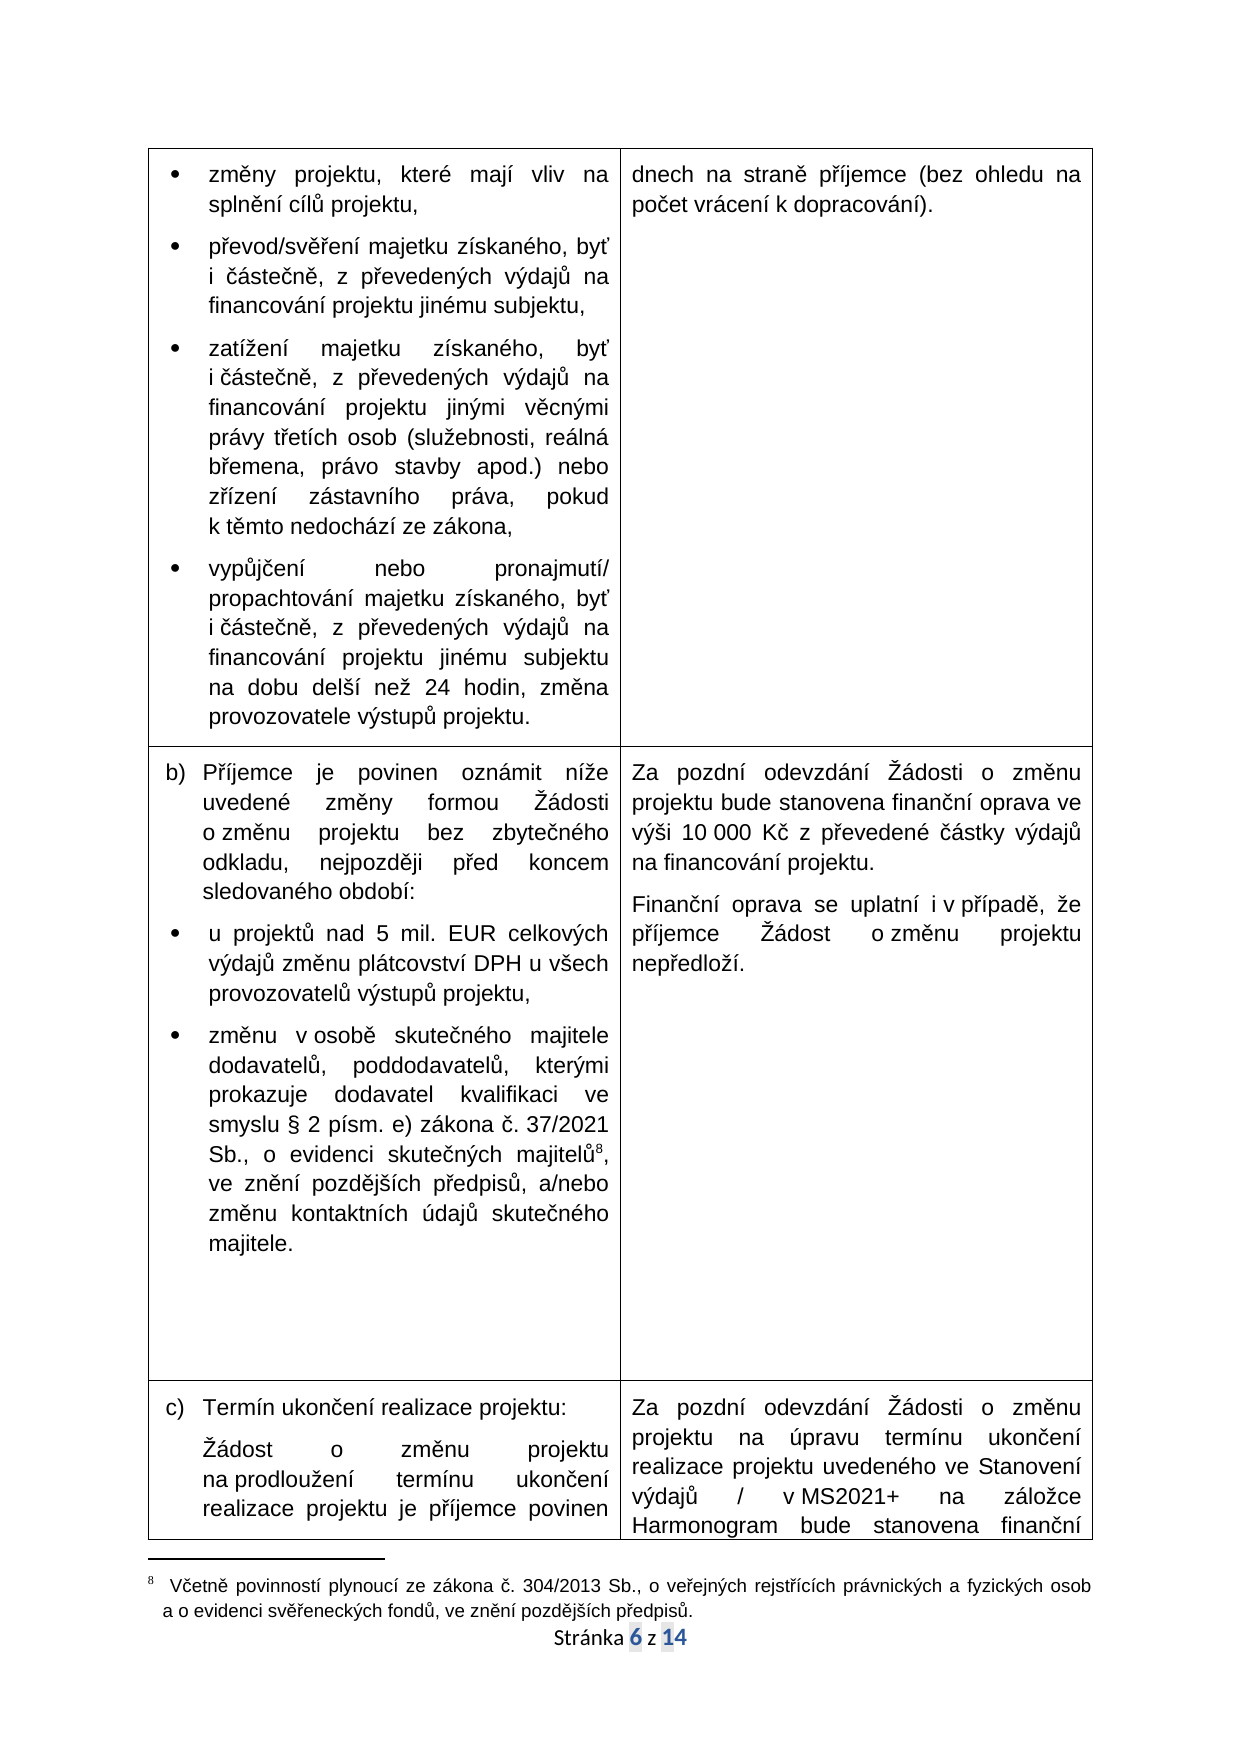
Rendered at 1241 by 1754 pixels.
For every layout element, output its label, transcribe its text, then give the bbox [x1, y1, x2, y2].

table_cell Příjemce je povinen oznámit níže uvedené změny formou Žádosti o změnu projektu bez zbytečného odkladu, nejpozději před koncem sledovaného období: u projektů nad 5 mil. EUR celkových výdajů změnu plátcovství DPH u všech provozovatelů výstupů projektu, změnu v osobě skutečného majitele dodavatelů, poddodavatelů, kterými prokazuje dodavatel kvalifikaci ve smyslu § 2 písm. e) zákona č. 37/2021 Sb., o evidenci skutečných majitelů, ve znění pozdějších předpisů, a/nebo změnu kontaktních údajů skutečného majitele. [149, 747, 620, 1380]
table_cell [149, 149, 620, 746]
table_cell Za pozdní odevzdání Žádosti o změnu projektu bude stanovena finanční oprava ve výši 10 000 Kč z převedené částky výdajů na financování projektu. Finanční oprava se uplatní i v případě, že příjemce Žádost o změnu projektu nepředloží. [621, 747, 1092, 1380]
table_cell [621, 149, 1092, 746]
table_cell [149, 1381, 620, 1539]
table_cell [621, 1381, 1092, 1539]
